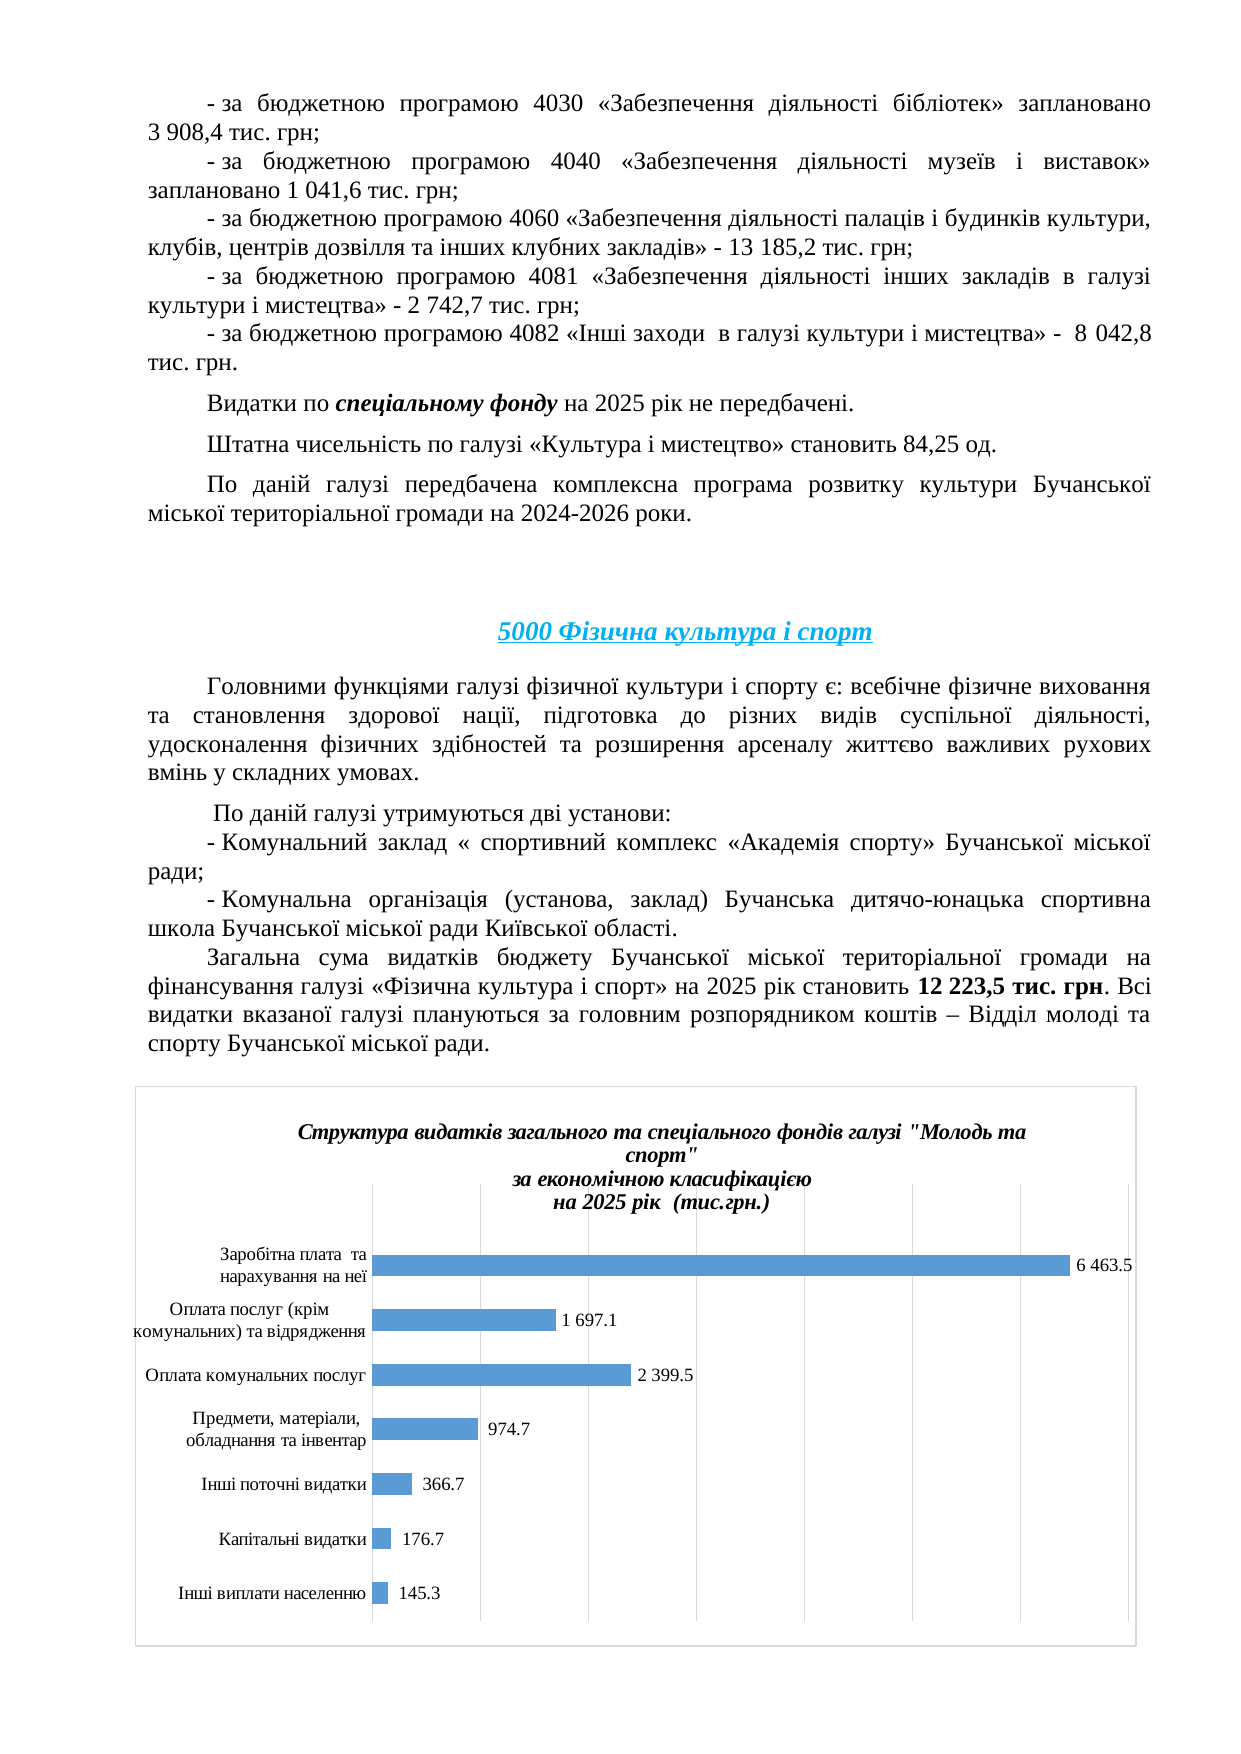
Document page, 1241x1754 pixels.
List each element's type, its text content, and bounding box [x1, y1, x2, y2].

list за бюджетною програмою 4060 «Забезпечення діяльності палаців і будинків культури, клубів, центрів дозвілля та інших клубних закладів» - 13 185,2 тис. грн; [148, 203, 1152, 261]
text 5000 Фізична культура і спорт [148, 615, 1152, 646]
list за бюджетною програмою 4030 «Забезпечення діяльності бібліотек» заплановано 3 908,4 тис. грн; [148, 88, 1152, 146]
list Комунальна організація (установа, заклад) Бучанська дитячо-юнацька спортивна школа Бучанської міської ради Київської області. [148, 884, 1152, 942]
text Загальна сума видатків бюджету Бучанської міської територіальної громади на фінансування галузі «Фізична культура і спорт» на 2025 рік становить 12 223,5 тис. грн. Всі видатки вказаної галузі плануються за головним розпорядником коштів – Відділ молоді та спорту Бучанської міської ради. [148, 942, 1152, 1057]
text Видатки по спеціальному фонду на 2025 рік не передбачені. [148, 388, 1152, 417]
list за бюджетною програмою 4081 «Забезпечення діяльності інших закладів в галузі культури і мистецтва» - 2 742,7 тис. грн; [148, 261, 1152, 318]
text Головними функціями галузі фізичної культури і спорту є: всебічне фізичне виховання та становлення здорової нації, підготовка до різних видів суспільної діяльності, удосконалення фізичних здібностей та розширення арсеналу життєво важливих рухових вмінь у складних умовах. [148, 671, 1152, 786]
list за бюджетною програмою 4082 «Інші заходи в галузі культури і мистецтва» - 8 042,8 тис. грн. [148, 318, 1152, 376]
list за бюджетною програмою 4040 «Забезпечення діяльності музеїв і виставок» заплановано 1 041,6 тис. грн; [148, 146, 1152, 203]
text Штатна чисельність по галузі «Культура і мистецтво» становить 84,25 од. [148, 429, 1152, 457]
text По даній галузі утримуються дві установи: [148, 798, 1152, 827]
text По даній галузі передбачена комплексна програма розвитку культури Бучанської міської територіальної громади на 2024-2026 роки. [148, 469, 1152, 527]
list Комунальний заклад « спортивний комплекс «Академія спорту» Бучанської міської ради; [148, 827, 1152, 884]
